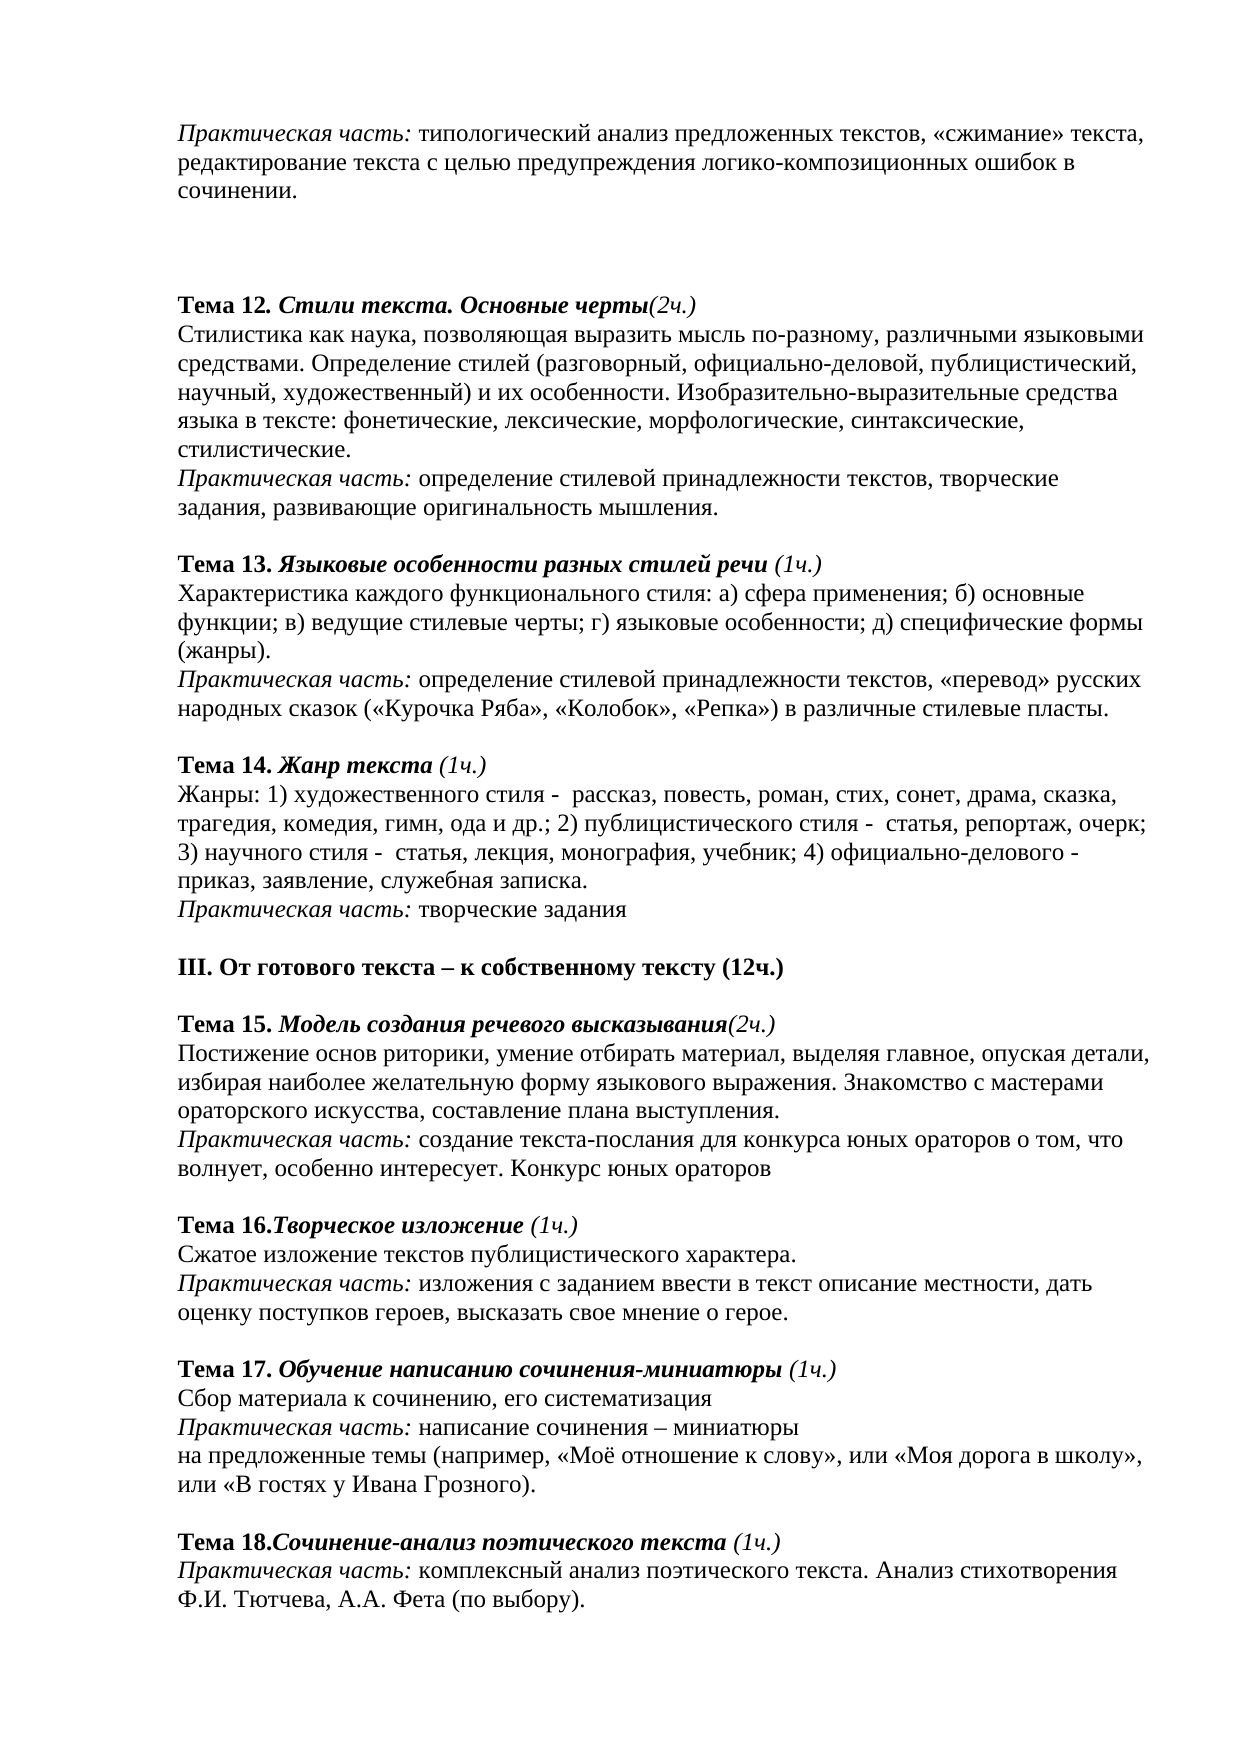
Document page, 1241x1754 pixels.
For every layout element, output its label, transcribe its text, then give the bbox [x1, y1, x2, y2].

text Практическая часть: определение стилевой принадлежности текстов, «перевод» русских народных сказок («Курочка Ряба», «Колобок», «Репка») в различные стилевые пласты. [177, 664, 1152, 722]
text Сбор материала к сочинению, его систематизация [177, 1383, 1152, 1412]
list От готового текста – к собственному тексту (12ч.) [177, 952, 1152, 981]
text Характеристика каждого функционального стиля: а) сфера применения; б) основные функции; в) ведущие стилевые черты; г) языковые особенности; д) специфические формы (жанры). [177, 578, 1152, 664]
text Тема 13. Языковые особенности разных стилей речи (1ч.) [177, 549, 1152, 578]
text Жанры: 1) художественного стиля - рассказ, повесть, роман, стих, сонет, драма, сказка, трагедия, комедия, гимн, ода и др.; 2) публицистического стиля - статья, репортаж, очерк; 3) научного стиля - статья, лекция, монография, учебник; 4) официально-делового - приказ, заявление, служебная записка. [177, 779, 1152, 894]
text Практическая часть: изложения с заданием ввести в текст описание местности, дать оценку поступков героев, высказать свое мнение о герое. [177, 1268, 1152, 1326]
text Тема 17. Обучение написанию сочинения-миниатюры (1ч.) [177, 1354, 1152, 1383]
text Практическая часть: творческие задания [177, 894, 1152, 923]
text на предложенные темы (например, «Моё отношение к слову», или «Моя дорога в школу», или «В гостях у Ивана Грозного). [177, 1441, 1152, 1498]
text Тема 18.Сочинение-анализ поэтического текста (1ч.) [177, 1527, 1152, 1556]
text Практическая часть: создание текста-послания для конкурса юных ораторов о том, что волнует, особенно интересует. Конкурс юных ораторов [177, 1124, 1152, 1182]
text Практическая часть: написание сочинения – миниатюры [177, 1412, 1152, 1441]
text Стилистика как наука, позволяющая выразить мысль по-разному, различными языковыми средствами. Определение стилей (разговорный, официально-деловой, публицистический, научный, художественный) и их особенности. Изобразительно-выразительные средства языка в тексте: фонетические, лексические, морфологические, синтаксические, стилистические. Практическая часть: определение стилевой принадлежности текстов, творческие задания, развивающие оригинальность мышления. [177, 319, 1152, 521]
text Тема 16.Творческое изложение (1ч.) [177, 1211, 1152, 1239]
text Практическая часть: типологический анализ предложенных текстов, «сжимание» текста, редактирование текста с целью предупреждения логико-композиционных ошибок в сочинении. [177, 118, 1152, 204]
text Тема 15. Модель создания речевого высказывания(2ч.) [177, 1009, 1152, 1038]
text Постижение основ риторики, умение отбирать материал, выделяя главное, опуская детали, избирая наиболее желательную форму языкового выражения. Знакомство с мастерами ораторского искусства, составление плана выступления. [177, 1038, 1152, 1124]
text Тема 12. Стили текста. Основные черты(2ч.) [177, 291, 1152, 319]
text Сжатое изложение текстов публицистического характера. [177, 1239, 1152, 1268]
text Практическая часть: комплексный анализ поэтического текста. Анализ стихотворения Ф.И. Тютчева, А.А. Фета (по выбору). [177, 1556, 1152, 1613]
text Тема 14. Жанр текста (1ч.) [177, 751, 1152, 779]
